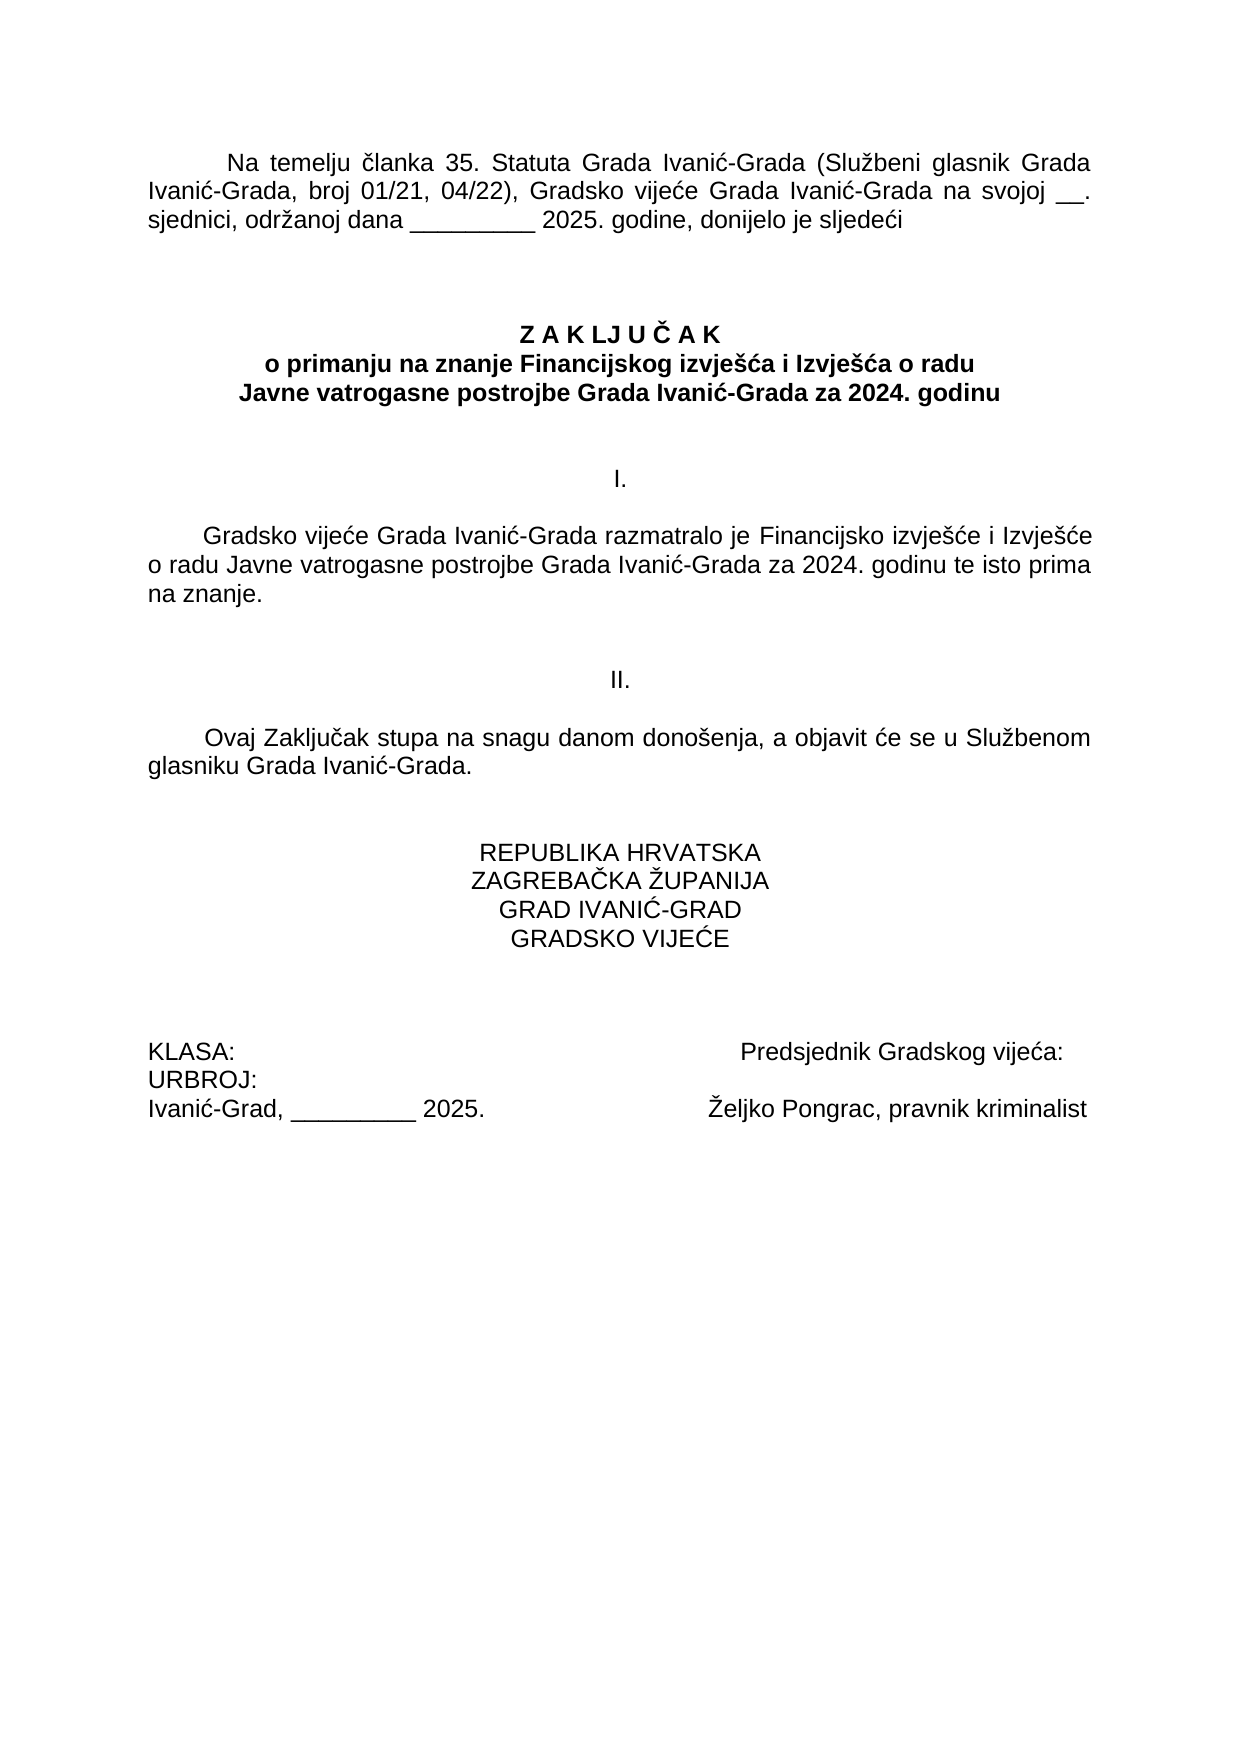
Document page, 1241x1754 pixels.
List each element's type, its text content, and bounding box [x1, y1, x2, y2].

text o primanju na znanje Financijskog izvješća i Izvješća o radu [148, 349, 1093, 378]
text KLASA: Predsjednik Gradskog vijeća: [148, 1037, 1093, 1065]
text Ivanić-Grad, _________ 2025. Željko Pongrac, pravnik kriminalist [148, 1094, 1093, 1123]
text Javne vatrogasne postrojbe Grada Ivanić-Grada za 2024. godinu [148, 378, 1093, 406]
text Z A K LJ U Č A K [148, 320, 1093, 349]
text GRAD IVANIĆ-GRAD [148, 895, 1093, 924]
text I. [148, 464, 1093, 493]
text Na temelju članka 35. Statuta Grada Ivanić-Grada (Službeni glasnik Grada Ivanić-Grada, broj 01/21, 04/22), Gradsko vijeće Grada Ivanić-Grada na svojoj __. sjednici, održanoj dana _________ 2025. godine, donijelo je sljedeći [148, 148, 1093, 234]
text II. [148, 665, 1093, 694]
text Ovaj Zaključak stupa na snagu danom donošenja, a objavit će se u Službenom glasniku Grada Ivanić-Grada. [148, 723, 1093, 780]
text GRADSKO VIJEĆE [148, 924, 1093, 953]
text ZAGREBAČKA ŽUPANIJA [148, 866, 1093, 895]
text URBROJ: [148, 1065, 1093, 1094]
text Gradsko vijeće Grada Ivanić-Grada razmatralo je Financijsko izvješće i Izvješće o radu Javne vatrogasne postrojbe Grada Ivanić-Grada za 2024. godinu te isto prima na znanje. [148, 521, 1093, 608]
text REPUBLIKA HRVATSKA [148, 838, 1093, 866]
